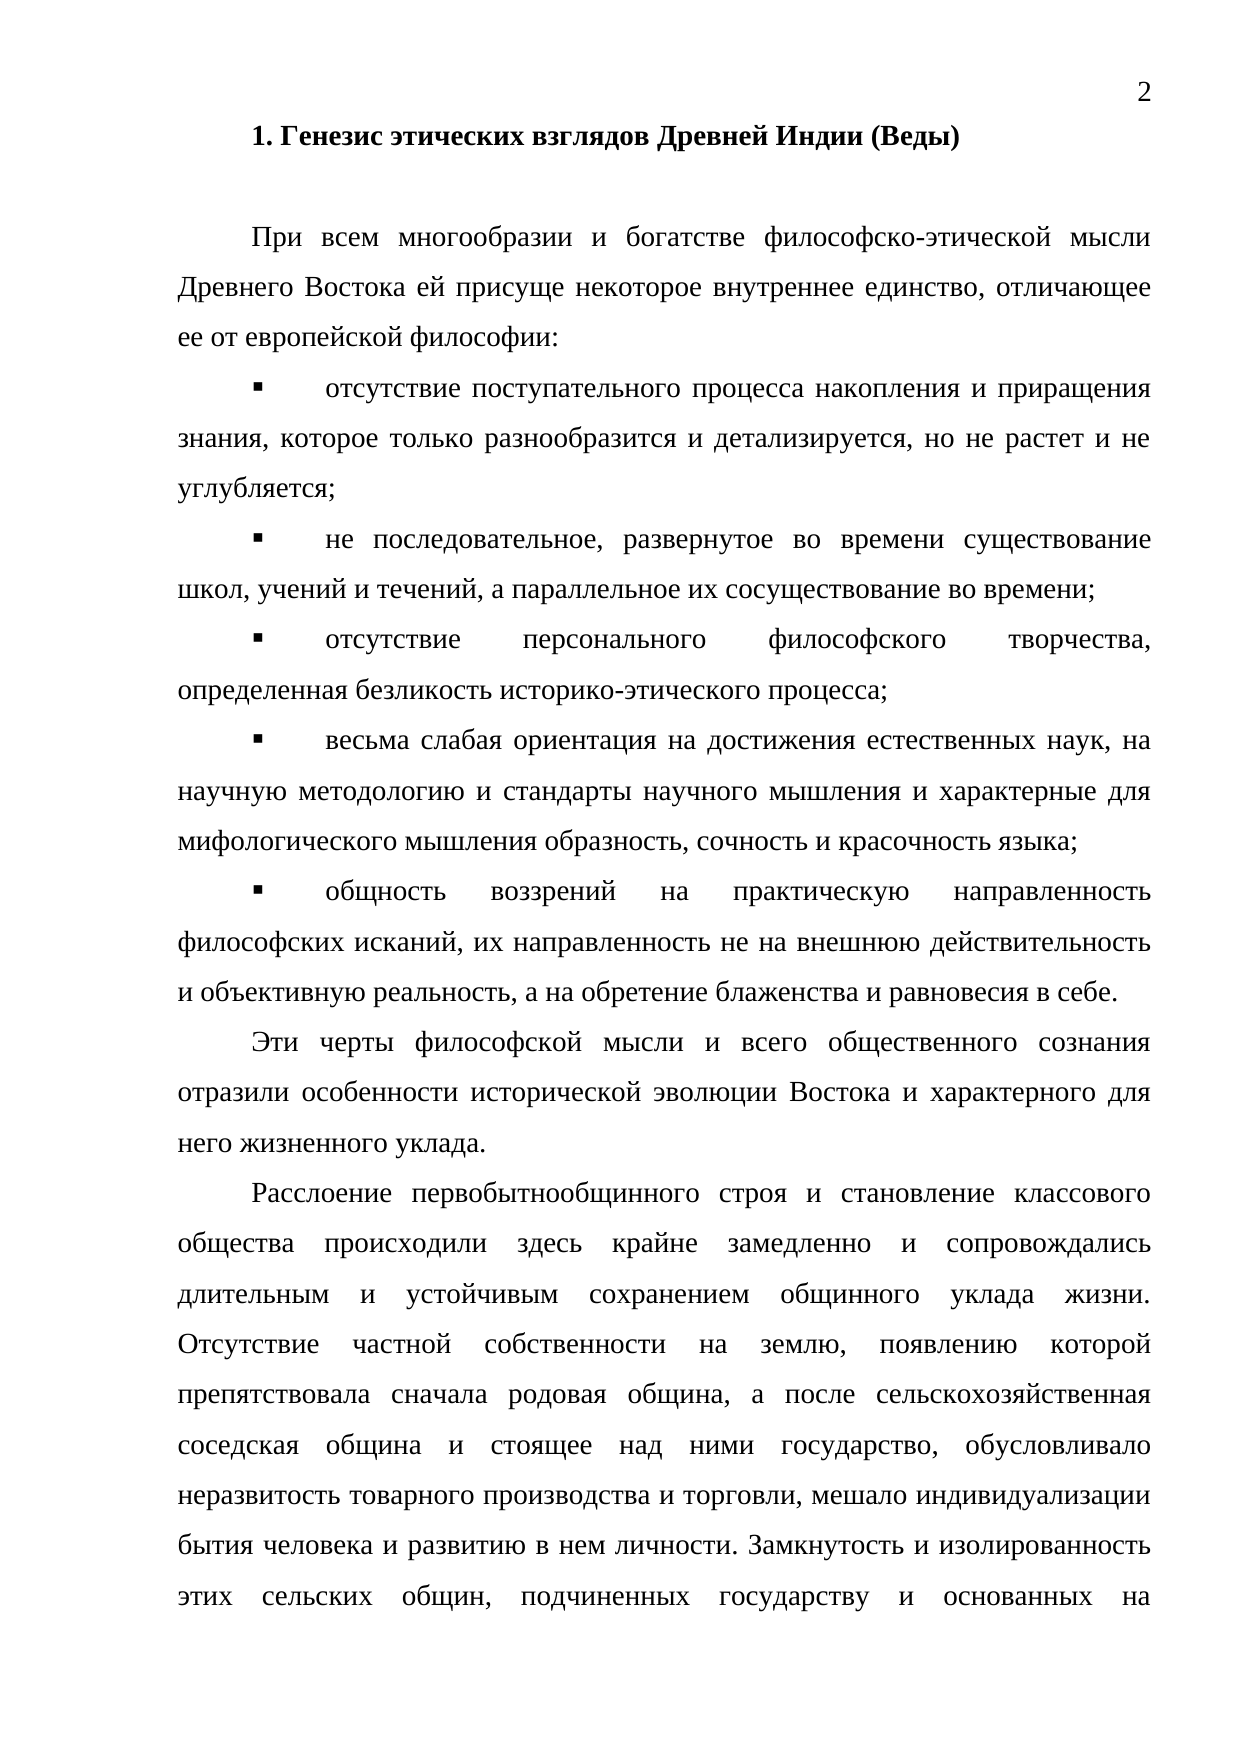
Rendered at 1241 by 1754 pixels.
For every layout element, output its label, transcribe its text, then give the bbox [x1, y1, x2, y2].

text При всем многообразии и богатстве философско-этической мысли Древнего Востока ей присуще некоторое внутреннее единство, отличающее ее от европейской философии: [177, 219, 1152, 353]
list общность воззрений на практическую направленность философских исканий, их направленность не на внешнюю действительность и объективную реальность, а на обретение блаженства и равновесия в себе. [177, 873, 1152, 1007]
text 1. Генезис этических взглядов Древней Индии (Веды) [177, 118, 1152, 152]
list не последовательное, развернутое во времени существование школ, учений и течений, а параллельное их сосуществование во времени; [177, 521, 1152, 605]
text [177, 1175, 1152, 1611]
list отсутствие поступательного процесса накопления и приращения знания, которое только разнообразится и детализируется, но не растет и не углубляется; [177, 370, 1152, 504]
text Эти черты философской мысли и всего общественного сознания отразили особенности исторической эволюции Востока и характерного для него жизненного уклада. [177, 1024, 1152, 1158]
list отсутствие персонального философского творчества, определенная безликость историко-этического процесса; [177, 621, 1152, 705]
list весьма слабая ориентация на достижения естественных наук, на научную методологию и стандарты научного мышления и характерные для мифологического мышления образность, сочность и красочность языка; [177, 722, 1152, 856]
